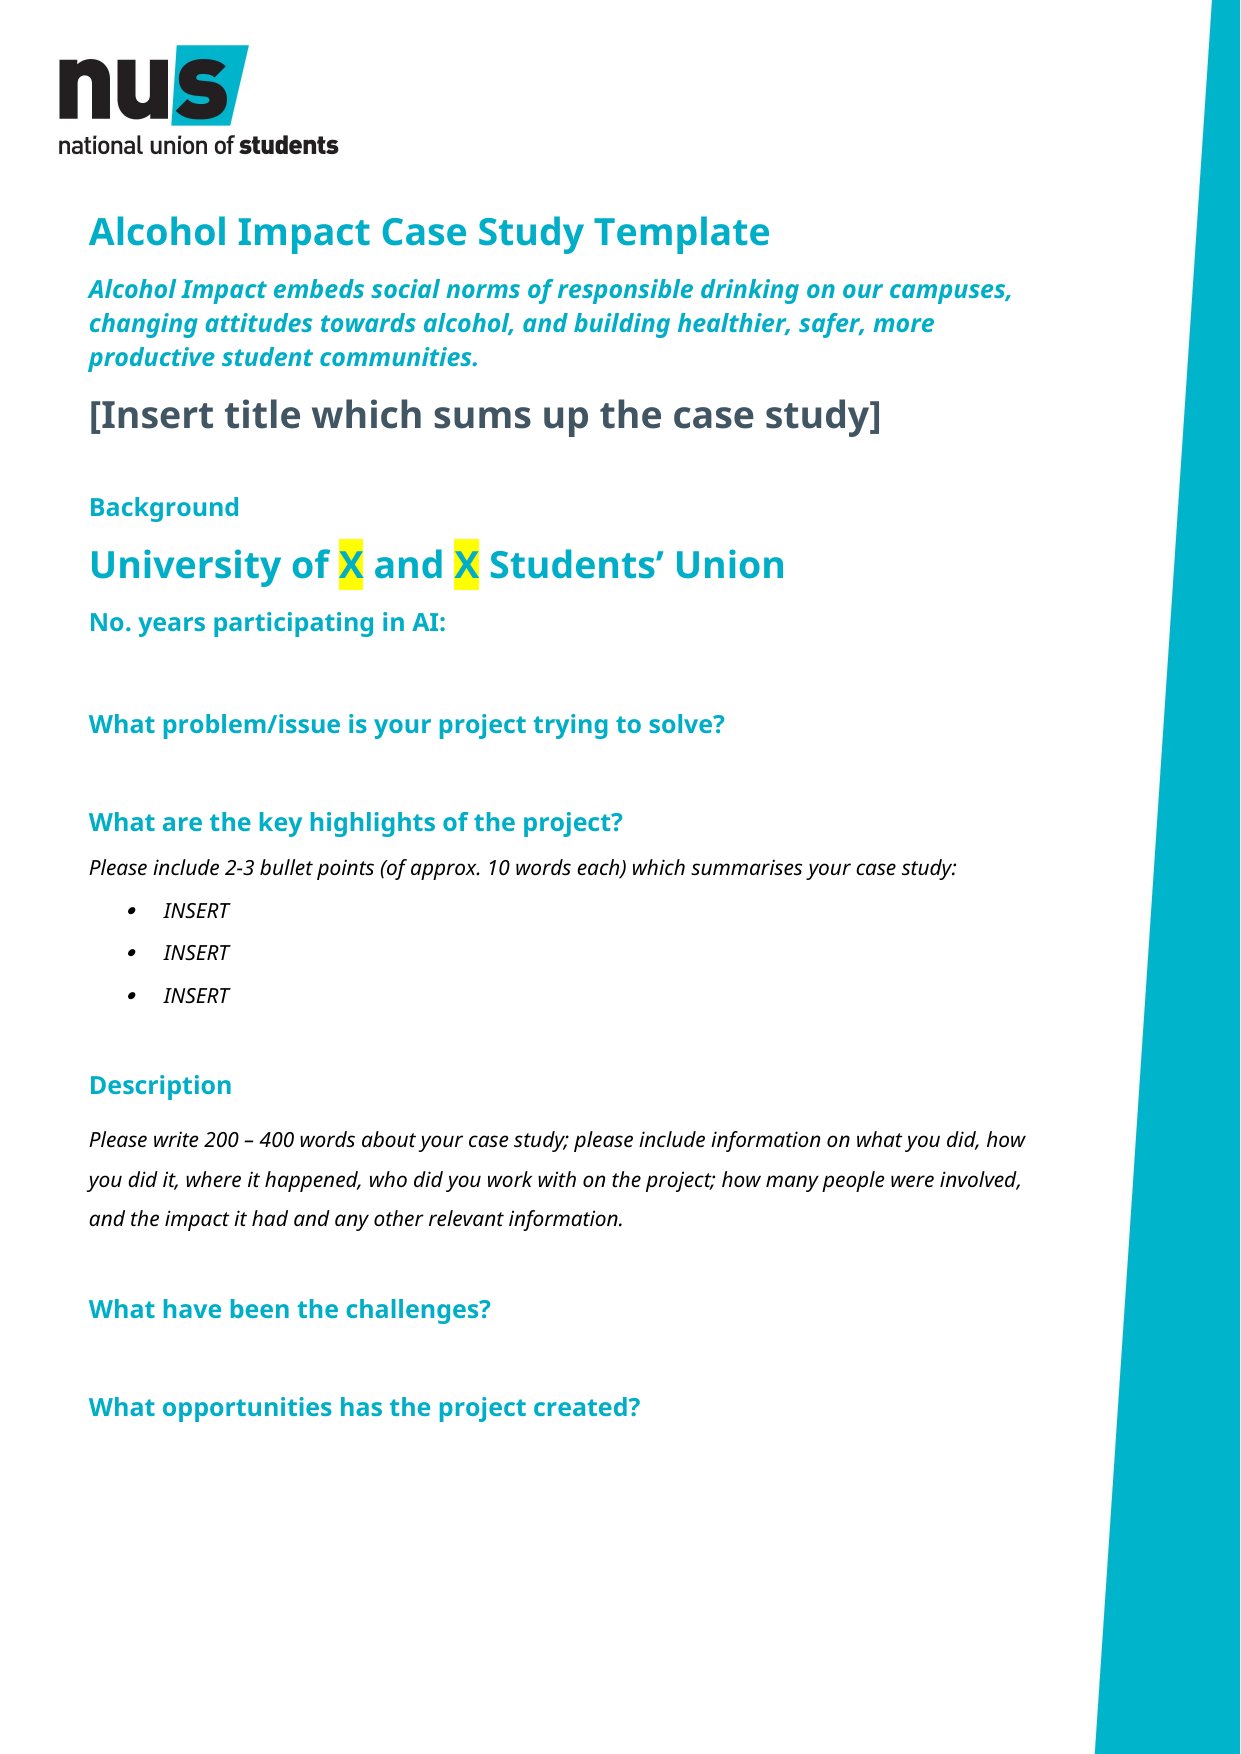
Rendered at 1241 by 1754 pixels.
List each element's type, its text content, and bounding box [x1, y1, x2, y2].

text What are the key highlights of the project? [89, 804, 1033, 838]
text Description [89, 1067, 1033, 1101]
picture [0, 0, 1241, 1754]
text University of X and X Students’ Union [89, 539, 339, 590]
text Please include 2-3 bullet points (of approx. 10 words each) which summarises your case study: [89, 853, 1033, 882]
text Background [89, 490, 1033, 524]
list INSERT [126, 896, 1033, 924]
text University of X and X Students’ Union [363, 539, 454, 590]
list INSERT [126, 938, 1033, 967]
text What problem/issue is your project trying to solve? [89, 707, 1033, 741]
subtitle No. years participating in AI: [89, 604, 1033, 638]
subtitle Alcohol Impact Case Study Template [89, 206, 1033, 257]
text Please write 200 – 400 words about your case study; please include information on what you did, how you did it, where it happened, who did you work with on the project; how many people were involved, and the impact it had and any other relevant information. [89, 1116, 1033, 1235]
text What have been the challenges? [89, 1292, 1033, 1326]
text [Insert title which sums up the case study] [89, 388, 1033, 439]
list INSERT [126, 981, 1033, 1009]
text University of X and X Students’ Union [479, 539, 1033, 590]
text Alcohol Impact embeds social norms of responsible drinking on our campuses, changing attitudes towards alcohol, and building healthier, safer, more productive student communities. [479, 271, 1033, 373]
text What opportunities has the project created? [89, 1389, 1033, 1423]
